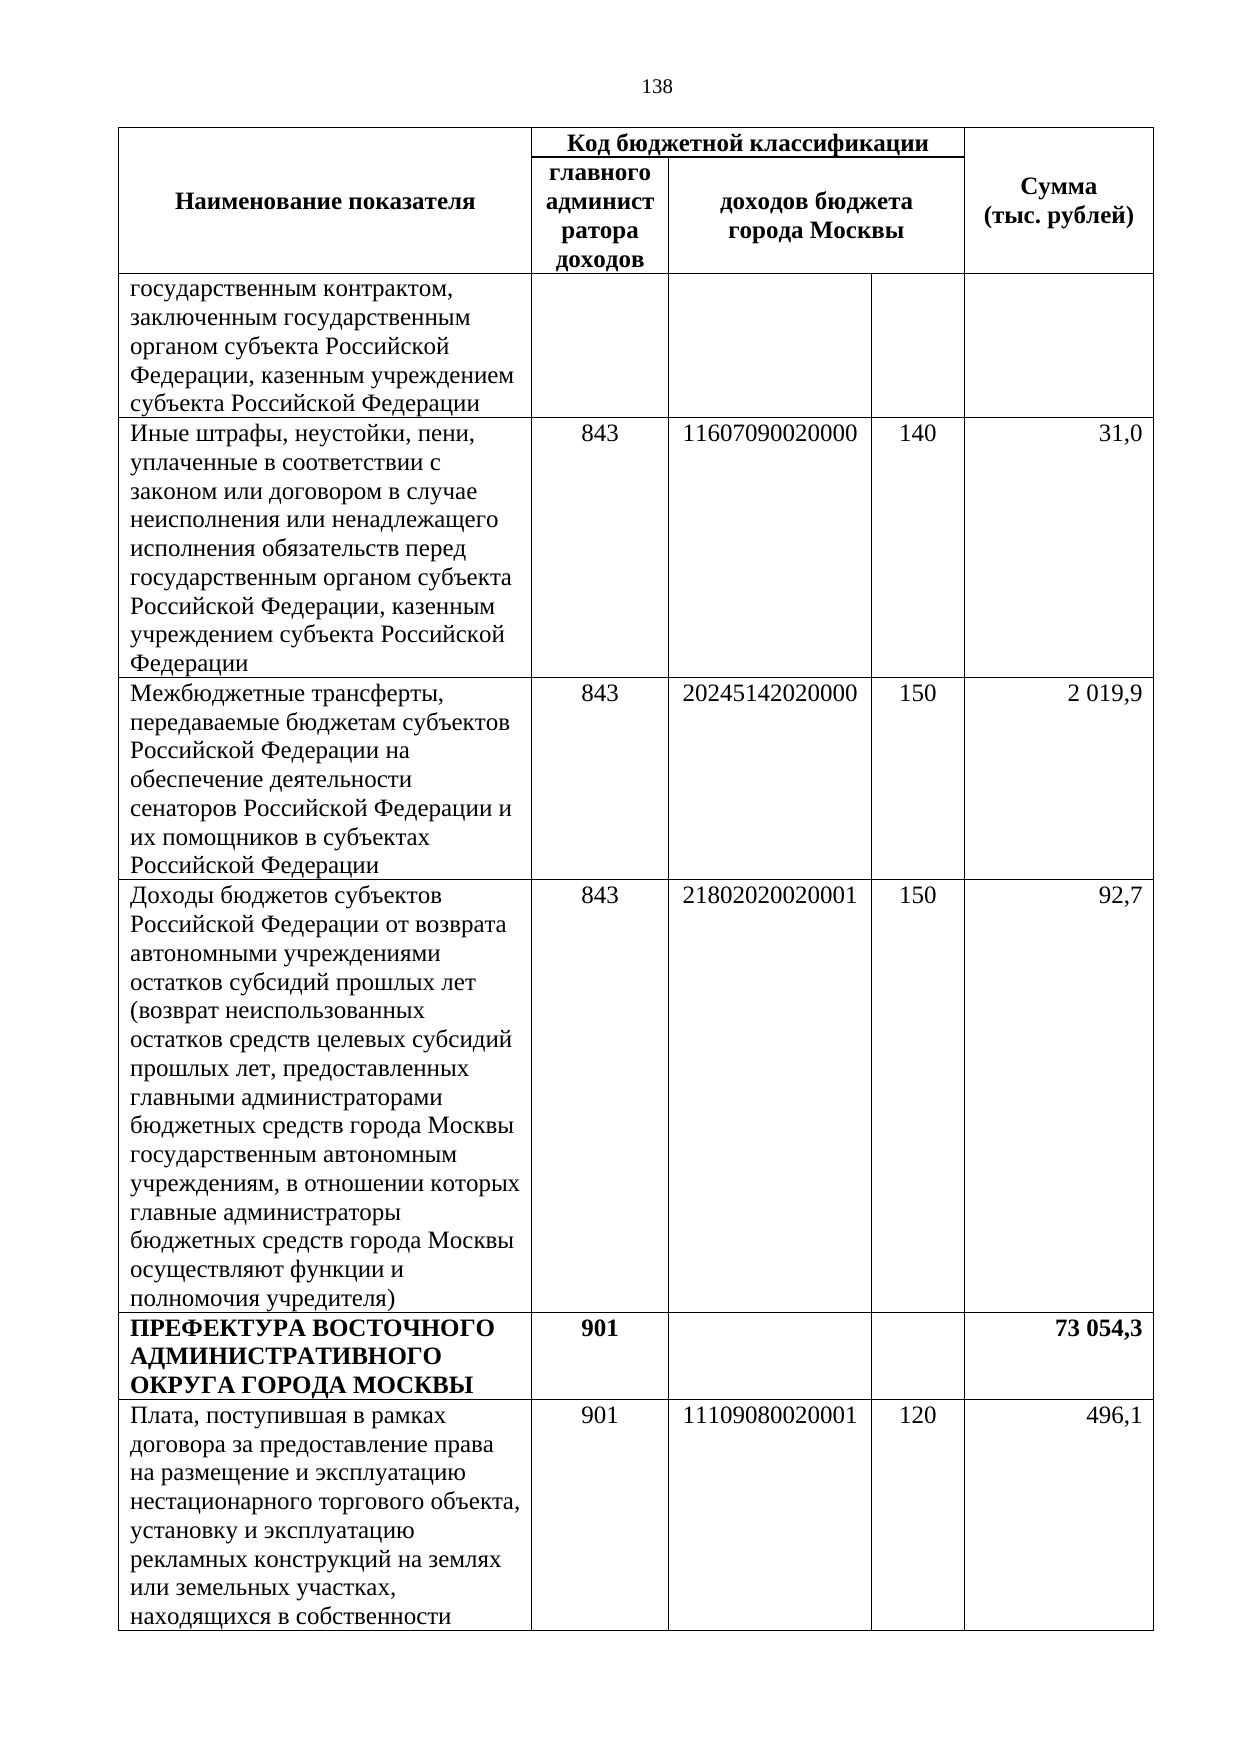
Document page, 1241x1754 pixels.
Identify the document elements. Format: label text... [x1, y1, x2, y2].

table_header Наименование показателя [119, 128, 531, 272]
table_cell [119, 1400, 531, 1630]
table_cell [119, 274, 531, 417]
table_header Код бюджетной классификации [532, 128, 964, 156]
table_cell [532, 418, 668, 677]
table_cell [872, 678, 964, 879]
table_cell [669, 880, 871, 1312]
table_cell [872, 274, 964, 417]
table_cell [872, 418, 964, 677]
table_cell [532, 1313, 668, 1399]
table_cell доходов бюджета города Москвы [669, 158, 964, 272]
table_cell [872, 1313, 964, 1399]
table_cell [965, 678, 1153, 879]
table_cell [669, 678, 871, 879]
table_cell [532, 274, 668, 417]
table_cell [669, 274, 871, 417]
table_header Сумма (тыс. рублей) [965, 128, 1153, 272]
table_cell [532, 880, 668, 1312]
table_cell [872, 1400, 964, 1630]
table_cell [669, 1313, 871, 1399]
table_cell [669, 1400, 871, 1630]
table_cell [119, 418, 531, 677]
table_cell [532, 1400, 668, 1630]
table_cell главного администратора доходов [532, 158, 668, 272]
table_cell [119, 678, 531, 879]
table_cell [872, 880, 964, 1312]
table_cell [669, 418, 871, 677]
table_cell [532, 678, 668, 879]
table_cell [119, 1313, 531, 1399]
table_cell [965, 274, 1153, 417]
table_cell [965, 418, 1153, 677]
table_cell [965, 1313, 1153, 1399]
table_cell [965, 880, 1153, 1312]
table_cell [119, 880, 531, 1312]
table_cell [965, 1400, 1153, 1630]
